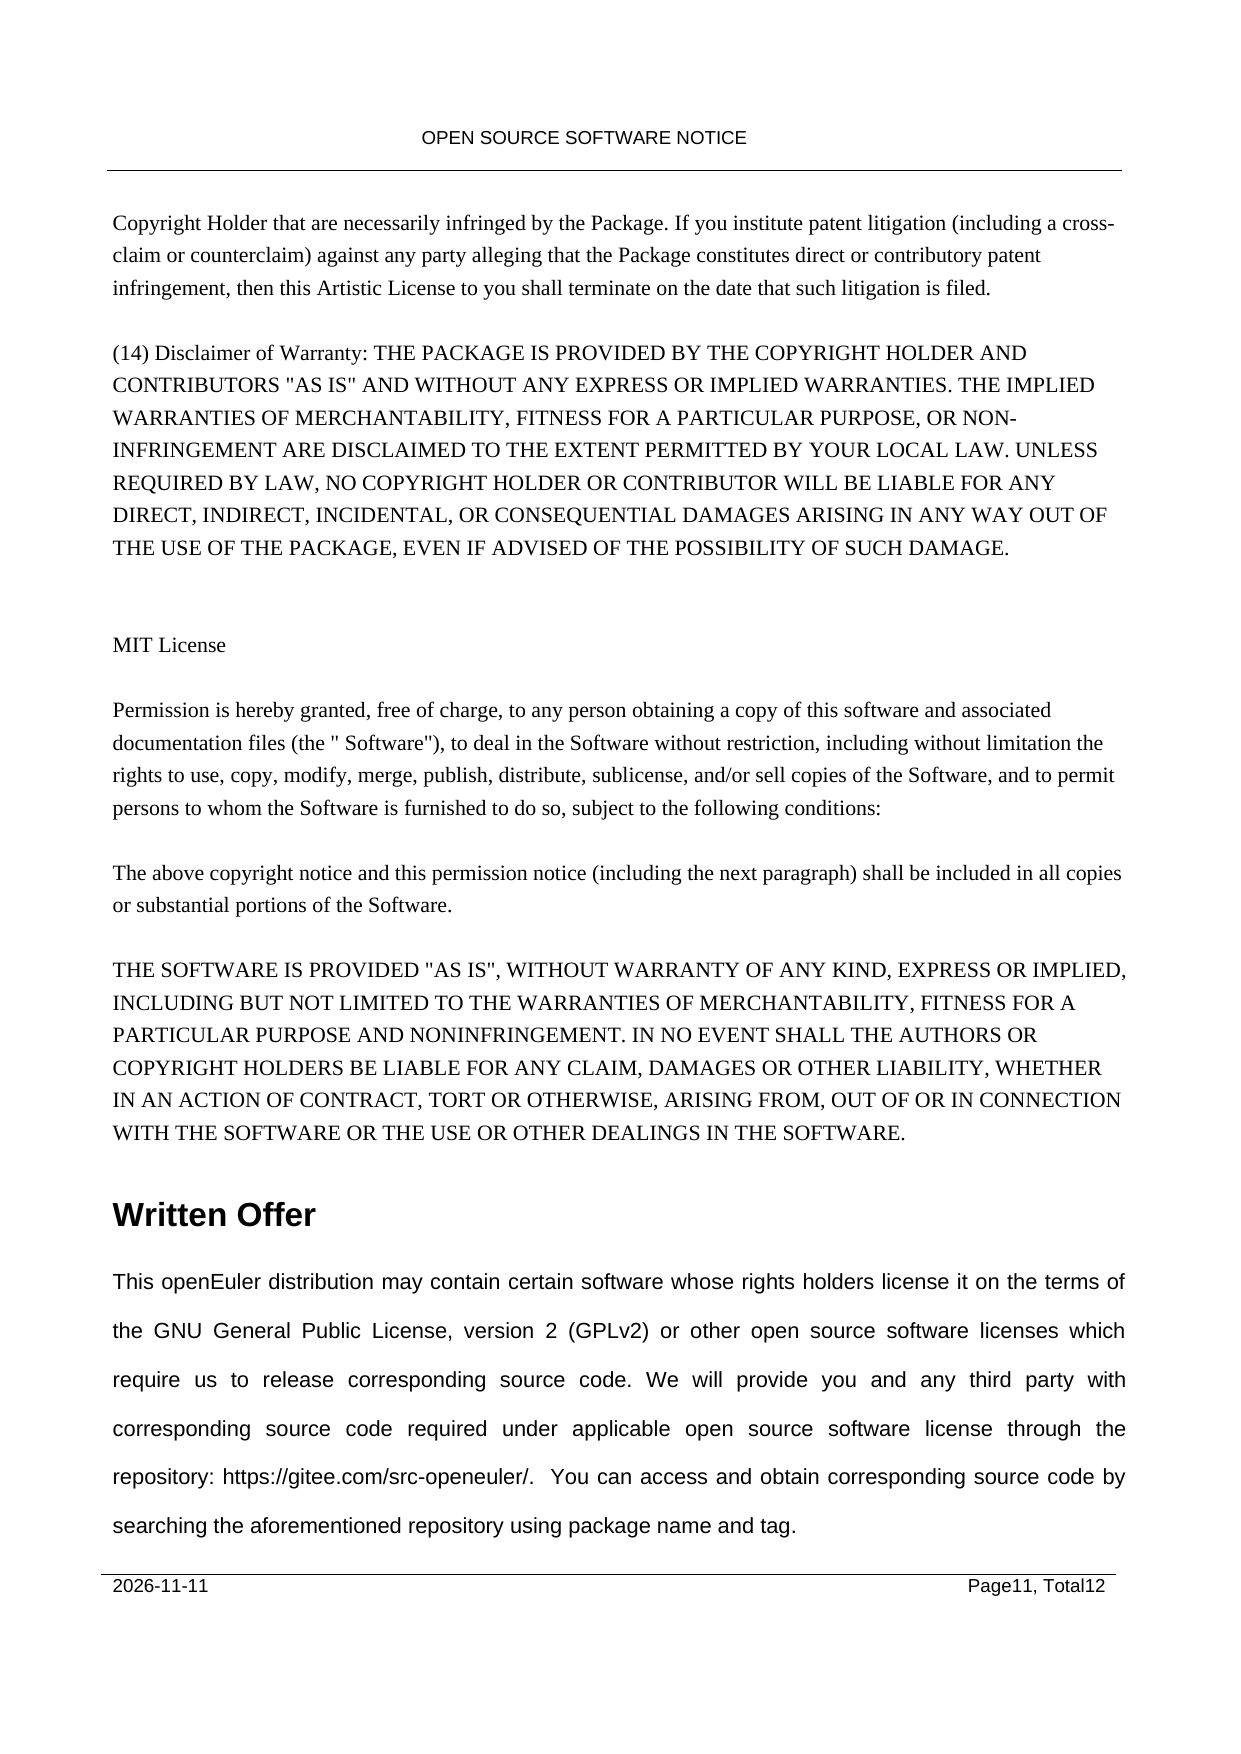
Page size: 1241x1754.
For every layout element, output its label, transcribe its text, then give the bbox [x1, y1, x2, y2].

text This openEuler distribution may contain certain software whose rights holders license it on the terms of the GNU General Public License, version 2 (GPLv2) or other open source software licenses which require us to release corresponding source code. We will provide you and any third party with corresponding source code required under applicable open source software license through the repository: https://gitee.com/src-openeuler/. You can access and obtain corresponding source code by searching the aforementioned repository using package name and tag. [112, 1266, 1128, 1542]
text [112, 206, 1128, 1181]
text Written Offer [112, 1181, 1128, 1246]
